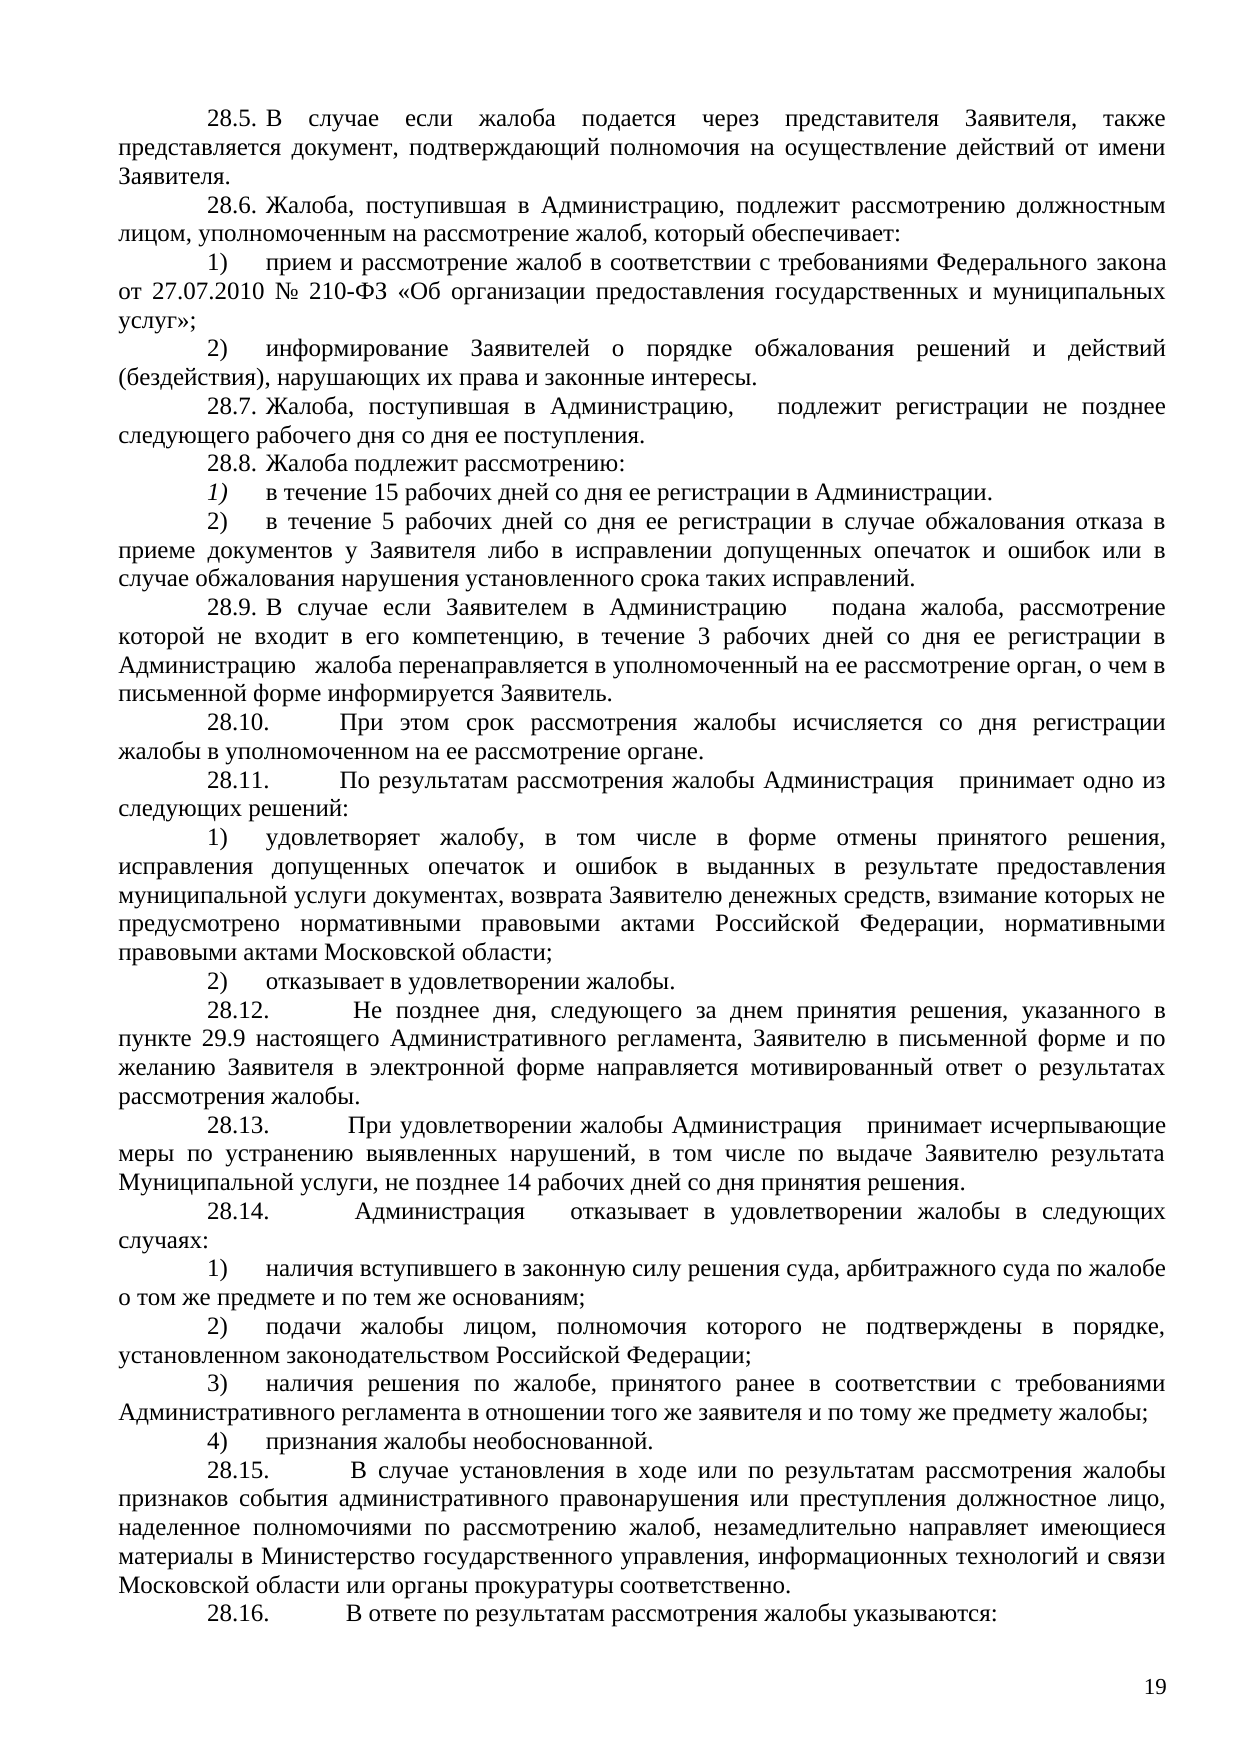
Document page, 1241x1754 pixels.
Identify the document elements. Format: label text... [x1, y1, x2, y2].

list в течение 15 рабочих дней со дня ее регистрации в Администрации. [118, 477, 1167, 506]
list По результатам рассмотрения жалобы Администрация принимает одно из следующих решений: [118, 765, 1167, 822]
list В случае если Заявителем в Администрацию подана жалоба, рассмотрение которой не входит в его компетенцию, в течение 3 рабочих дней со дня ее регистрации в Администрацию жалоба перенаправляется в уполномоченный на ее рассмотрение орган, о чем в письменной форме информируется Заявитель. [118, 592, 1167, 707]
text информирование Заявителей о порядке обжалования решений и действий (бездействия), нарушающих их права и законные интересы. [118, 333, 1167, 391]
list удовлетворяет жалобу, в том числе в форме отмены принятого решения, исправления допущенных опечаток и ошибок в выданных в результате предоставления муниципальной услуги документах, возврата Заявителю денежных средств, взимание которых не предусмотрено нормативными правовыми актами Российской Федерации, нормативными правовыми актами Московской области; [118, 822, 1167, 966]
list наличия вступившего в законную силу решения суда, арбитражного суда по жалобе о том же предмете и по тем же основаниям; [118, 1253, 1167, 1311]
list в течение 5 рабочих дней со дня ее регистрации в случае обжалования отказа в приеме документов у Заявителя либо в исправлении допущенных опечаток и ошибок или в случае обжалования нарушения установленного срока таких исправлений. [118, 506, 1167, 592]
list Жалоба, поступившая в Администрацию, подлежит регистрации не позднее следующего рабочего дня со дня ее поступления. [118, 391, 1167, 448]
list При удовлетворении жалобы Администрация принимает исчерпывающие меры по устранению выявленных нарушений, в том числе по выдаче Заявителю результата Муниципальной услуги, не позднее 14 рабочих дней со дня принятия решения. [118, 1110, 1167, 1196]
list При этом срок рассмотрения жалобы исчисляется со дня регистрации жалобы в уполномоченном на ее рассмотрение органе. [118, 707, 1167, 765]
list признания жалобы необоснованной. [118, 1426, 1167, 1455]
list Жалоба, поступившая в Администрацию, подлежит рассмотрению должностным лицом, уполномоченным на рассмотрение жалоб, который обеспечивает: [118, 190, 1167, 247]
text отказывает в удовлетворении жалобы. [118, 966, 1167, 995]
list В случае если жалоба подается через представителя Заявителя, также представляется документ, подтверждающий полномочия на осуществление действий от имени Заявителя. [118, 103, 1167, 190]
list прием и рассмотрение жалоб в соответствии с требованиями Федерального закона от 27.07.2010 № 210-ФЗ «Об организации предоставления государственных и муниципальных услуг»; [118, 247, 1167, 333]
list подачи жалобы лицом, полномочия которого не подтверждены в порядке, установленном законодательством Российской Федерации; [118, 1311, 1167, 1368]
list Жалоба подлежит рассмотрению: [118, 448, 1167, 477]
list Не позднее дня, следующего за днем принятия решения, указанного в пункте 29.9 настоящего Административного регламента, Заявителю в письменной форме и по желанию Заявителя в электронной форме направляется мотивированный ответ о результатах рассмотрения жалобы. [118, 995, 1167, 1110]
list Администрация отказывает в удовлетворении жалобы в следующих случаях: [118, 1196, 1167, 1253]
list наличия решения по жалобе, принятого ранее в соответствии с требованиями Административного регламента в отношении того же заявителя и по тому же предмету жалобы; [118, 1368, 1167, 1426]
list В ответе по результатам рассмотрения жалобы указываются: [118, 1598, 1167, 1627]
list В случае установления в ходе или по результатам рассмотрения жалобы признаков события административного правонарушения или преступления должностное лицо, наделенное полномочиями по рассмотрению жалоб, незамедлительно направляет имеющиеся материалы в Министерство государственного управления, информационных технологий и связи Московской области или органы прокуратуры соответственно. [118, 1455, 1167, 1598]
